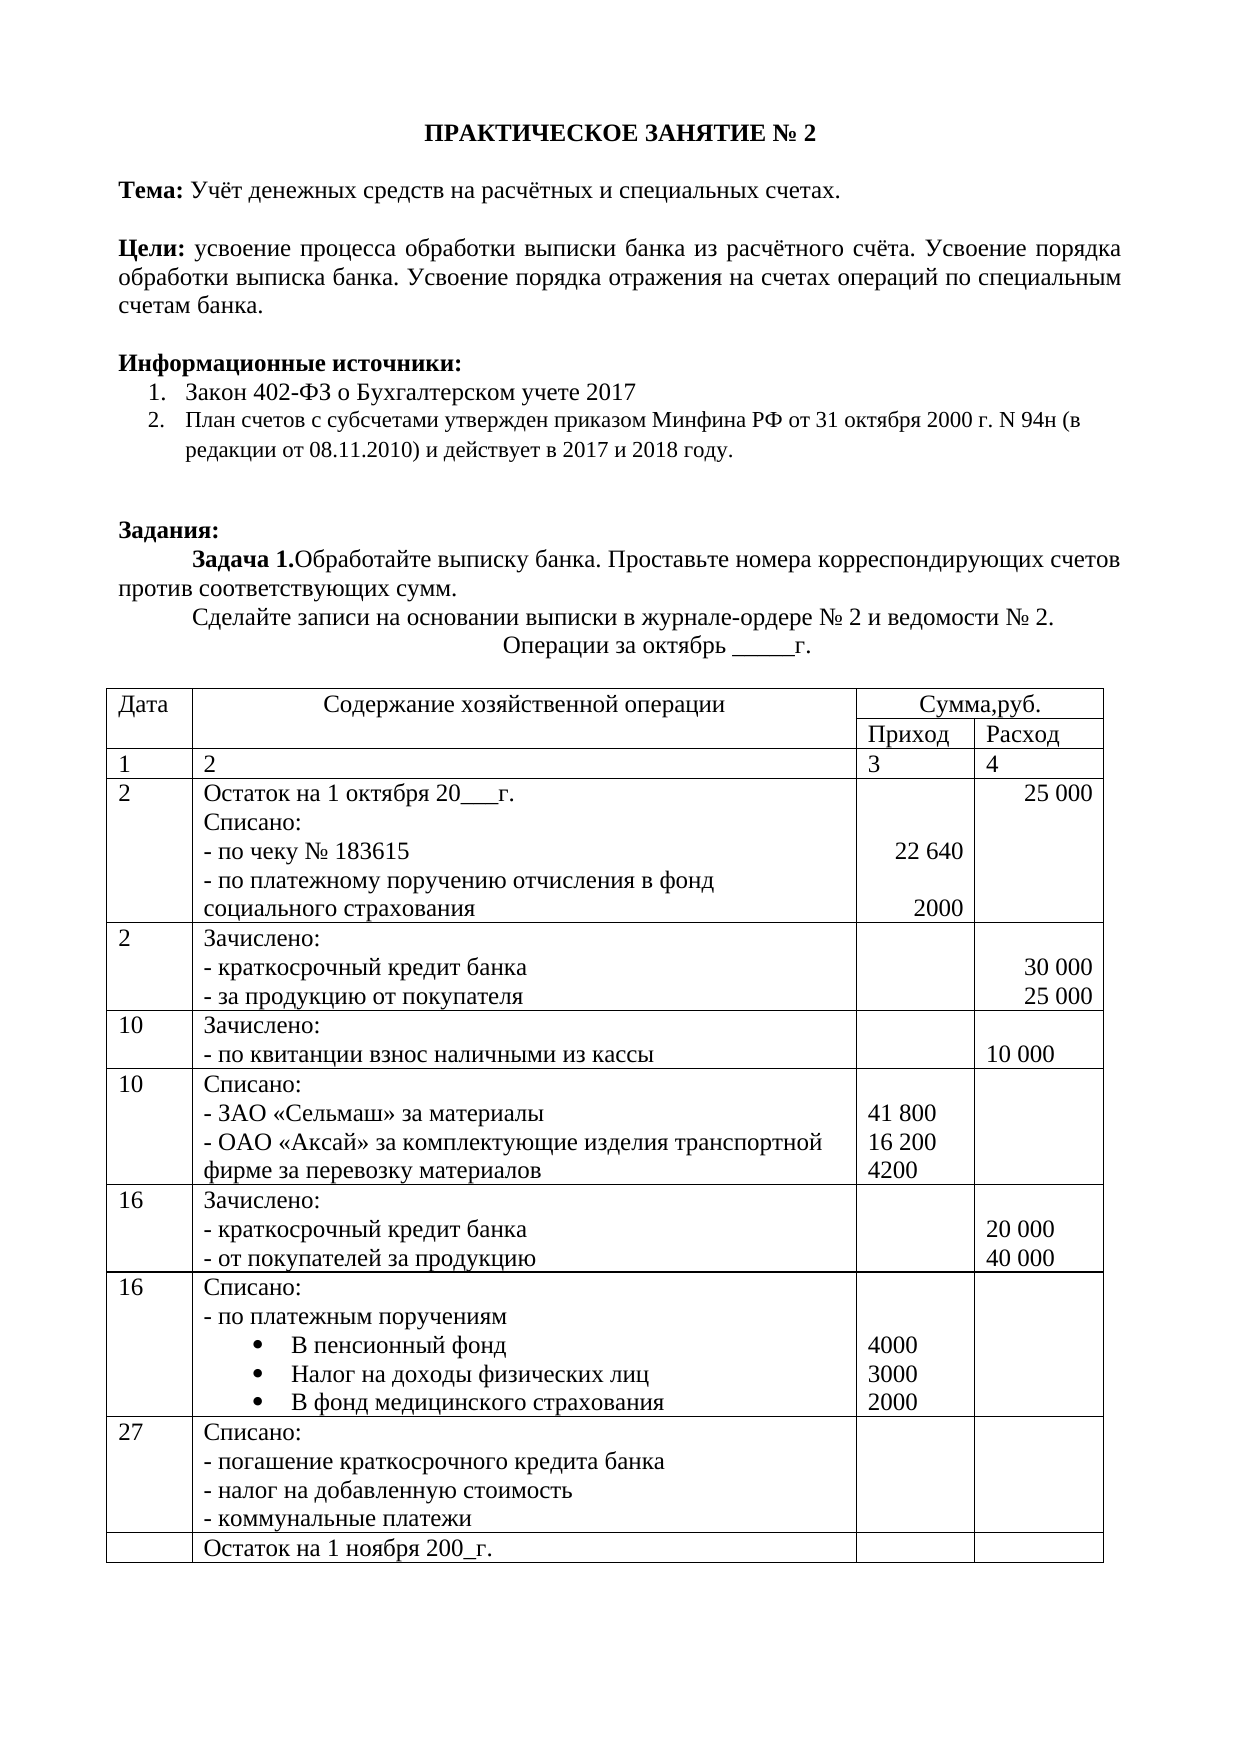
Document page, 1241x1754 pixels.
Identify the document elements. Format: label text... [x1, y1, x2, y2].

table_cell 2 [107, 779, 192, 922]
table_cell [975, 1533, 1103, 1562]
table_cell [857, 1185, 974, 1271]
table_cell 20 000 40 000 [975, 1185, 1103, 1271]
table_cell 4 [975, 749, 1103, 777]
table_cell [975, 1273, 1103, 1416]
table_cell Приход [857, 719, 974, 748]
table_cell [857, 923, 974, 1009]
table_cell 25 000 [975, 779, 1103, 922]
table_cell 3 [857, 749, 974, 777]
table_cell Остаток на 1 ноября 200_г. [193, 1533, 856, 1562]
table_cell 10 000 [975, 1011, 1103, 1068]
text Тема: Учёт денежных средств на расчётных и специальных счетах. [118, 176, 1122, 204]
text ПРАКТИЧЕСКОЕ ЗАНЯТИЕ № 2 [118, 118, 1122, 147]
table_cell [975, 1417, 1103, 1532]
table_cell 30 000 25 000 [975, 923, 1103, 1009]
text Задания: [118, 516, 1122, 544]
table_cell Списано: - погашение краткосрочного кредита банка - налог на добавленную стоимость - коммунальные платежи [193, 1417, 856, 1532]
table_cell [975, 1069, 1103, 1184]
table_cell 10 [107, 1011, 192, 1068]
text Цели: усвоение процесса обработки выписки банка из расчётного счёта. Усвоение порядка обработки выписка банка. Усвоение порядка отражения на счетах операций по специальным счетам банка. [118, 233, 1122, 319]
table_cell 4000 3000 2000 [857, 1273, 974, 1416]
table_header Содержание хозяйственной операции [193, 689, 856, 748]
table_cell 16 [107, 1185, 192, 1271]
table_cell 1 [107, 749, 192, 777]
table_header Сумма,руб. [857, 689, 1103, 718]
table_cell Списано: - ЗАО «Сельмаш» за материалы - ОАО «Аксай» за комплектующие изделия транспортной фирме за перевозку материалов [193, 1069, 856, 1184]
table_cell Остаток на 1 октября 20___г. Списано: - по чеку № 183615 - по платежному поручению отчисления в фонд социального страхования [193, 779, 856, 922]
table_cell 22 640 2000 [857, 779, 974, 922]
table_cell 27 [107, 1417, 192, 1532]
table_cell Зачислено: - по квитанции взнос наличными из кассы [193, 1011, 856, 1068]
table_cell 16 [107, 1273, 192, 1416]
table_cell 41 800 16 200 4200 [857, 1069, 974, 1184]
table_header Дата [107, 689, 192, 748]
table_cell [107, 1533, 192, 1562]
table_cell Зачислено: - краткосрочный кредит банка - за продукцию от покупателя [193, 923, 856, 1009]
text Сделайте записи на основании выписки в журнале-ордере № 2 и ведомости № 2. [118, 602, 1122, 631]
table_cell [857, 1533, 974, 1562]
text Операции за октябрь _____г. [118, 631, 1122, 688]
table_cell 2 [107, 923, 192, 1009]
table_cell 2 [193, 749, 856, 777]
table_cell [857, 1011, 974, 1068]
subtitle Закон 402-ФЗ о Бухгалтерском учете 2017 [148, 377, 1122, 406]
text Информационные источники: [118, 348, 1122, 377]
table_cell 10 [107, 1069, 192, 1184]
table_cell [857, 1417, 974, 1532]
list План счетов с субсчетами утвержден приказом Минфина РФ от 31 октября 2000 г. N 94н (в редакции от 08.11.2010) и действует в 2017 и 2018 году. [148, 406, 1122, 462]
table_cell Расход [975, 719, 1103, 748]
table_cell Зачислено: - краткосрочный кредит банка - от покупателей за продукцию [193, 1185, 856, 1271]
text Задача 1.Обработайте выписку банка. Проставьте номера корреспондирующих счетов против соответствующих сумм. [118, 544, 1122, 602]
table_cell Списано: - по платежным поручениям В пенсионный фонд Налог на доходы физических лиц В фонд медицинского страхования [193, 1273, 856, 1416]
